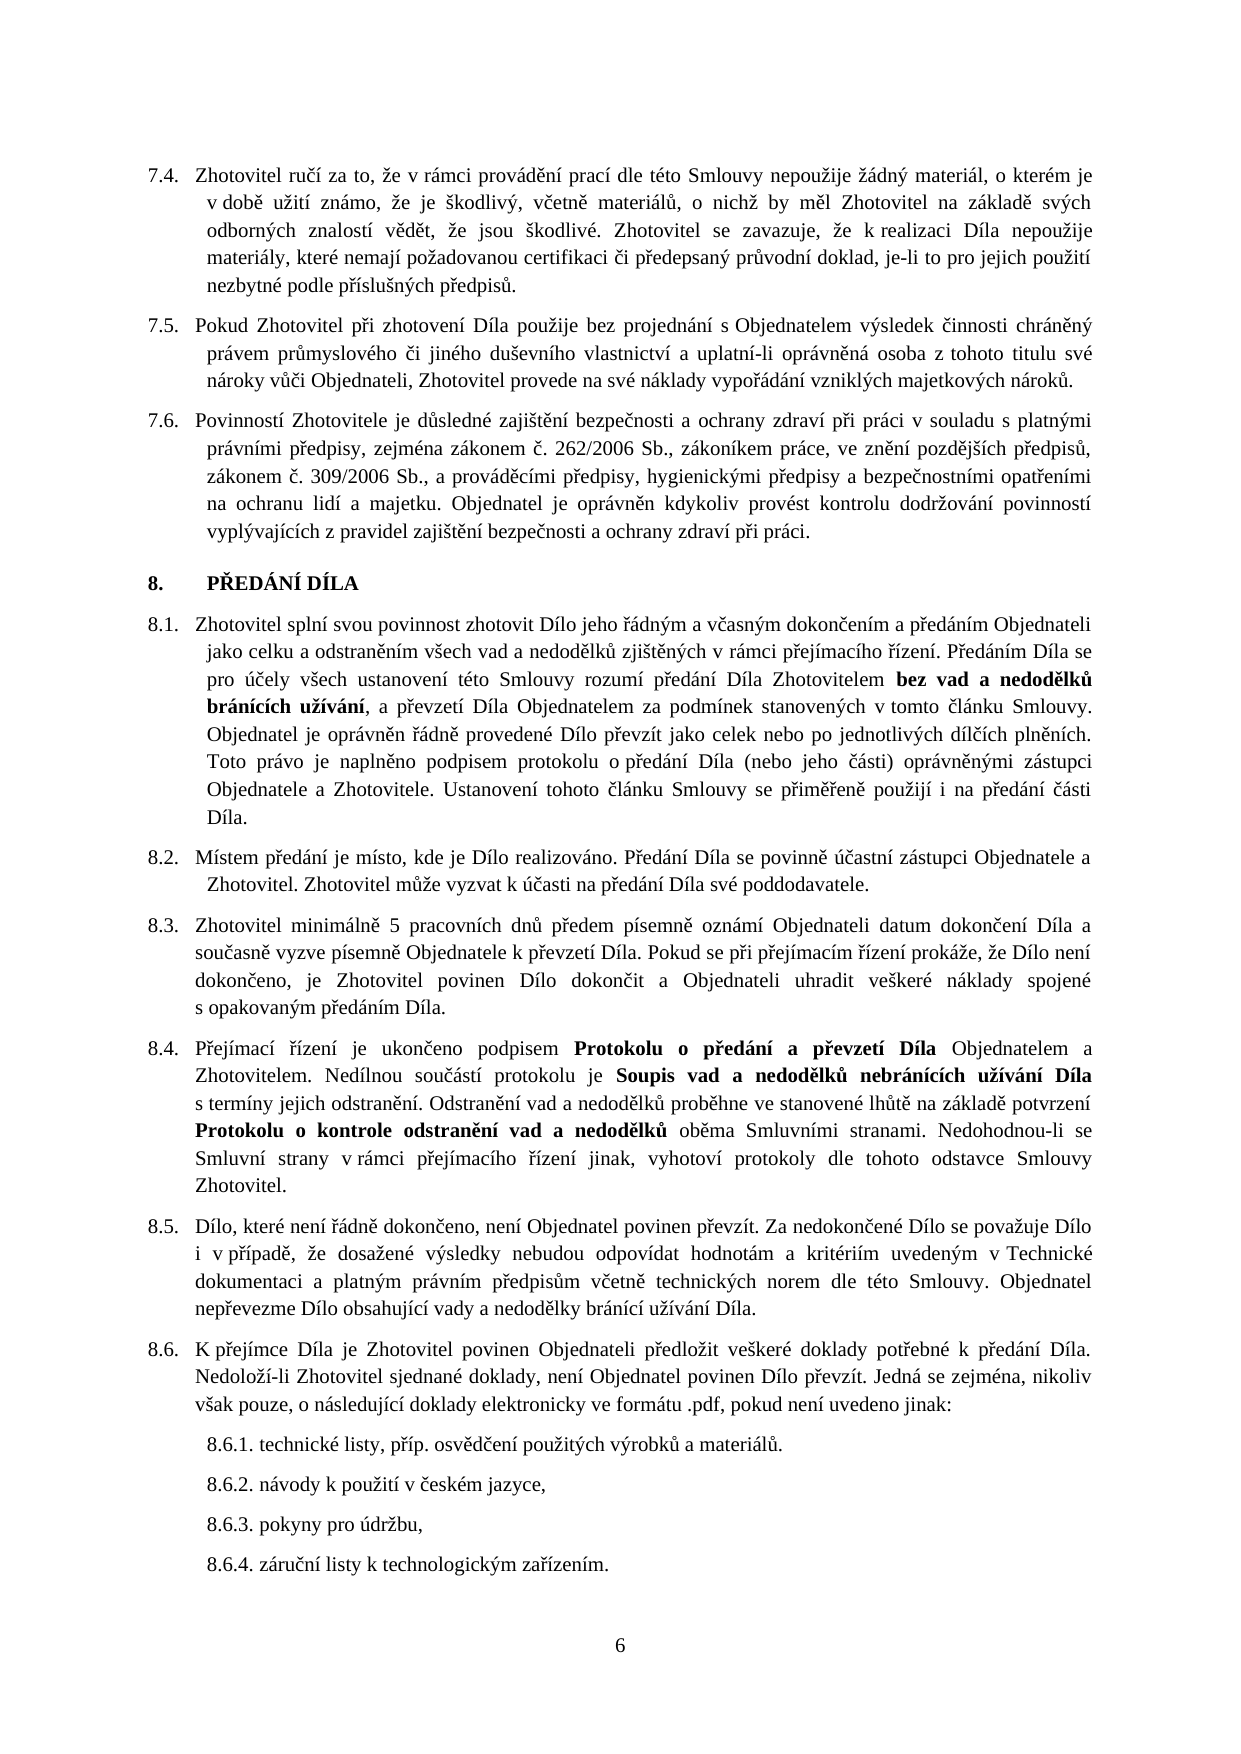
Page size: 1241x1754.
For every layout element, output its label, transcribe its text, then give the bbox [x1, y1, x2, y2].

list technické listy, příp. osvědčení použitých výrobků a materiálů. [207, 1432, 1093, 1456]
list K přejímce Díla je Zhotovitel povinen Objednateli předložit veškeré doklady potřebné k předání Díla. Nedoloží-li Zhotovitel sjednané doklady, není Objednatel povinen Dílo převzít. Jedná se zejména, nikoliv však pouze, o následující doklady elektronicky ve formátu .pdf, pokud není uvedeno jinak: [148, 1336, 1093, 1416]
list Zhotovitel ručí za to, že v rámci provádění prací dle této Smlouvy nepoužije žádný materiál, o kterém je v době užití známo, že je škodlivý, včetně materiálů, o nichž by měl Zhotovitel na základě svých odborných znalostí vědět, že jsou škodlivé. Zhotovitel se zavazuje, že k realizaci Díla nepoužije materiály, které nemají požadovanou certifikaci či předepsaný průvodní doklad, je-li to pro jejich použití nezbytné podle příslušných předpisů. [148, 162, 1093, 297]
list Dílo, které není řádně dokončeno, není Objednatel povinen převzít. Za nedokončené Dílo se považuje Dílo i v případě, že dosažené výsledky nebudou odpovídat hodnotám a kritériím uvedeným v Technické dokumentaci a platným právním předpisům včetně technických norem dle této Smlouvy. Objednatel nepřevezme Dílo obsahující vady a nedodělky bránící užívání Díla. [148, 1213, 1093, 1320]
list PŘEDÁNÍ DÍLA [148, 571, 1093, 595]
list Zhotovitel splní svou povinnost zhotovit Dílo jeho řádným a včasným dokončením a předáním Objednateli jako celku a odstraněním všech vad a nedodělků zjištěných v rámci přejímacího řízení. Předáním Díla se pro účely všech ustanovení této Smlouvy rozumí předání Díla Zhotovitelem bez vad a nedodělků bránících užívání, a převzetí Díla Objednatelem za podmínek stanovených v tomto článku Smlouvy. Objednatel je oprávněn řádně provedené Dílo převzít jako celek nebo po jednotlivých dílčích plněních. Toto právo je naplněno podpisem protokolu o předání Díla (nebo jeho části) oprávněnými zástupci Objednatele a Zhotovitele. Ustanovení tohoto článku Smlouvy se přiměřeně použijí i na předání části Díla. [148, 611, 1093, 829]
list Zhotovitel minimálně 5 pracovních dnů předem písemně oznámí Objednateli datum dokončení Díla a současně vyzve písemně Objednatele k převzetí Díla. Pokud se při přejímacím řízení prokáže, že Dílo není dokončeno, je Zhotovitel povinen Dílo dokončit a Objednateli uhradit veškeré náklady spojené s opakovaným předáním Díla. [148, 912, 1093, 1019]
list Pokud Zhotovitel při zhotovení Díla použije bez projednání s Objednatelem výsledek činnosti chráněný právem průmyslového či jiného duševního vlastnictví a uplatní-li oprávněná osoba z tohoto titulu své nároky vůči Objednateli, Zhotovitel provede na své náklady vypořádání vzniklých majetkových nároků. [148, 313, 1093, 392]
list Místem předání je místo, kde je Dílo realizováno. Předání Díla se povinně účastní zástupci Objednatele a Zhotovitel. Zhotovitel může vyzvat k účasti na předání Díla své poddodavatele. [148, 845, 1093, 896]
list Povinností Zhotovitele je důsledné zajištění bezpečnosti a ochrany zdraví při práci v souladu s platnými právními předpisy, zejména zákonem č. 262/2006 Sb., zákoníkem práce, ve znění pozdějších předpisů, zákonem č. 309/2006 Sb., a prováděcími předpisy, hygienickými předpisy a bezpečnostními opatřeními na ochranu lidí a majetku. Objednatel je oprávněn kdykoliv provést kontrolu dodržování povinností vyplývajících z pravidel zajištění bezpečnosti a ochrany zdraví při práci. [148, 408, 1093, 543]
list pokyny pro údržbu, [207, 1512, 1093, 1536]
list Přejímací řízení je ukončeno podpisem Protokolu o předání a převzetí Díla Objednatelem a Zhotovitelem. Nedílnou součástí protokolu je Soupis vad a nedodělků nebránících užívání Díla s termíny jejich odstranění. Odstranění vad a nedodělků proběhne ve stanovené lhůtě na základě potvrzení Protokolu o kontrole odstranění vad a nedodělků oběma Smluvními stranami. Nedohodnou-li se Smluvní strany v rámci přejímacího řízení jinak, vyhotoví protokoly dle tohoto odstavce Smlouvy Zhotovitel. [148, 1035, 1093, 1197]
list záruční listy k technologickým zařízením. [207, 1552, 1093, 1576]
list návody k použití v českém jazyce, [207, 1472, 1093, 1496]
